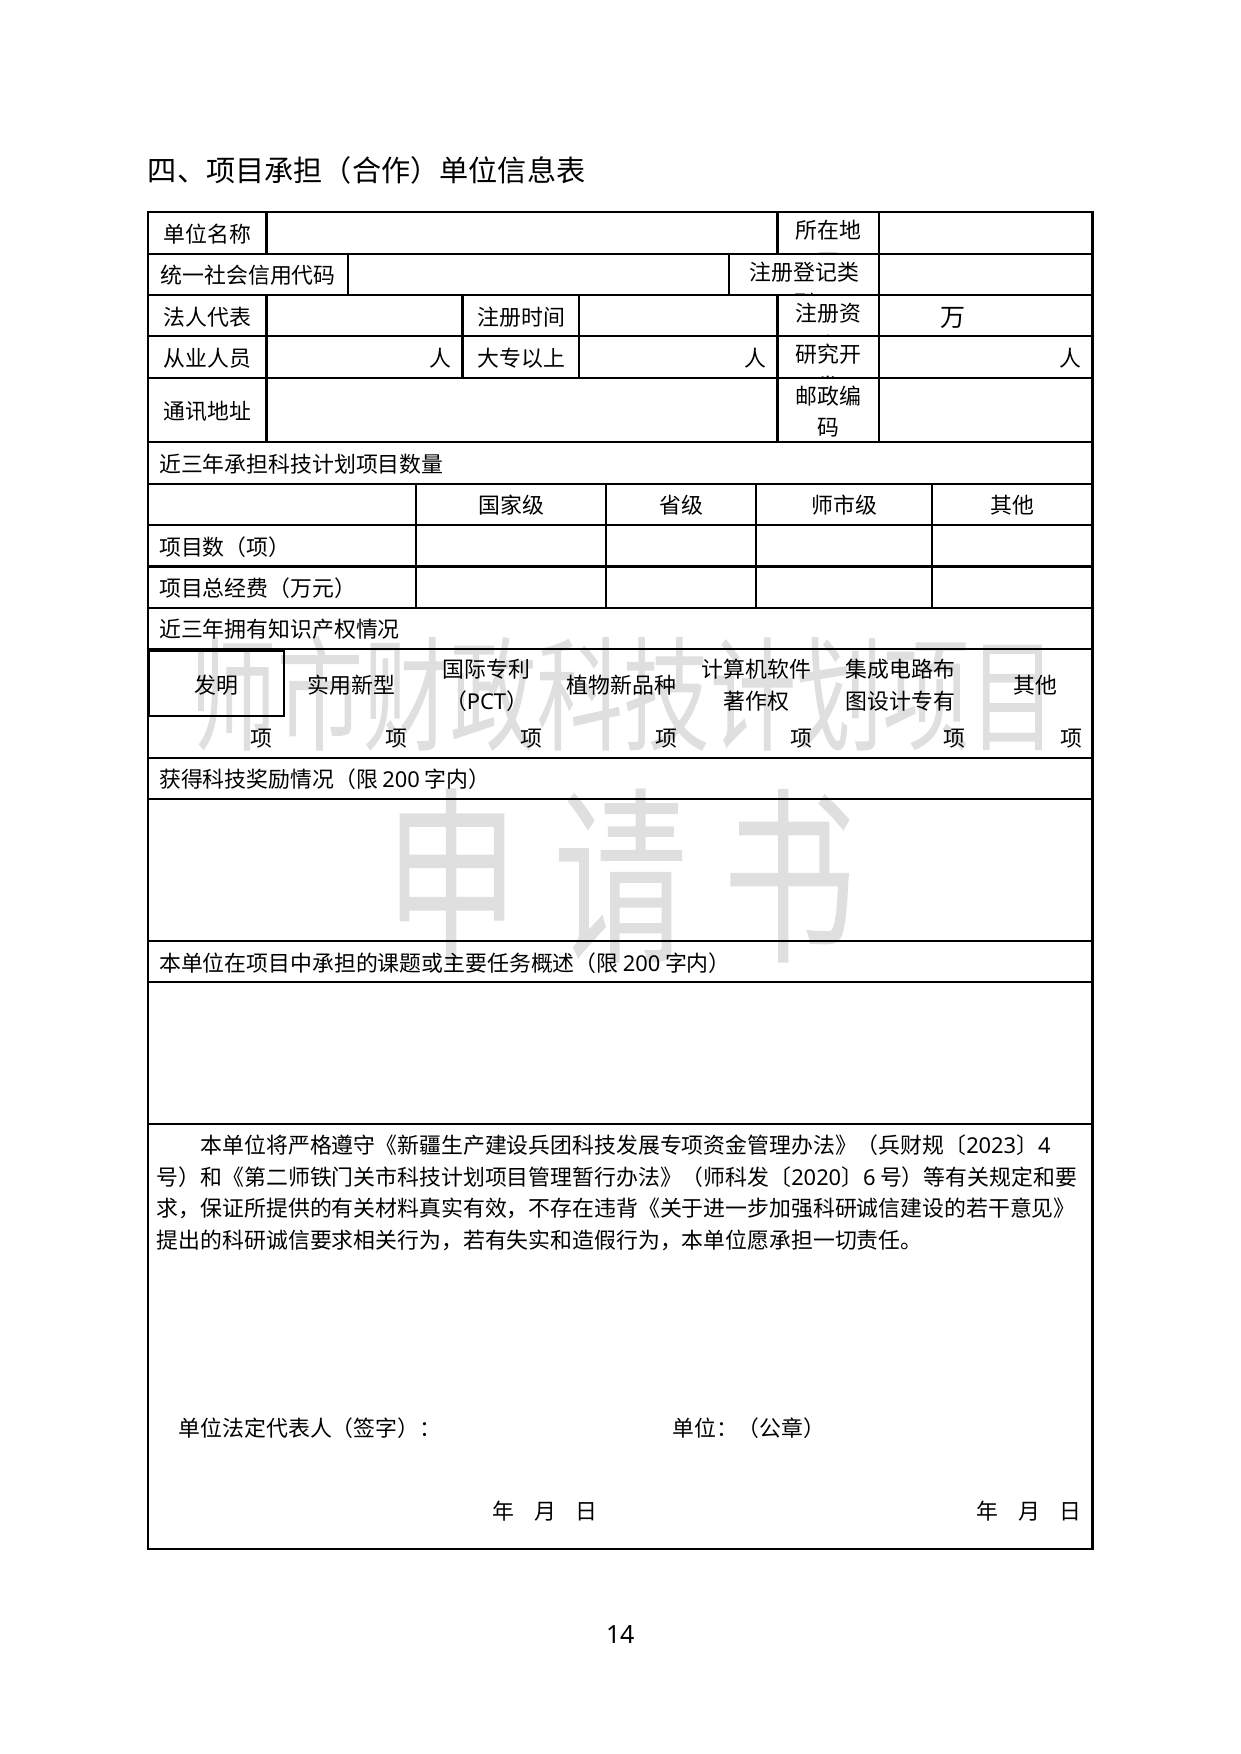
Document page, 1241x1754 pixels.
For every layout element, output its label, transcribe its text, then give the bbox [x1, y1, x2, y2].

table_cell 邮政编码 [779, 379, 878, 441]
table_cell 年 月 日 [606, 1472, 1091, 1548]
table_cell 师市级 [757, 485, 931, 524]
table_cell [607, 526, 755, 565]
table_cell [880, 379, 1091, 441]
table_cell 万 [880, 296, 1091, 335]
table_cell [933, 568, 1091, 607]
table_cell 获得科技奖励情况（限200字内） [149, 759, 1091, 798]
table_cell [880, 255, 1091, 294]
table_cell 通讯地址 [149, 379, 265, 441]
table_cell 大专以上 [464, 337, 578, 377]
table_header 所在地区 [779, 213, 878, 252]
table_cell 人 [580, 337, 776, 377]
table_cell [757, 526, 931, 565]
table_cell 法人代表 [149, 296, 265, 335]
table_cell 注册登记类型 [730, 255, 878, 294]
table_cell [580, 296, 776, 335]
table_cell 其他 [933, 485, 1091, 524]
table_cell 单位：（公章） [606, 1382, 1091, 1472]
table_cell 从业人员 [149, 337, 265, 377]
table_cell [149, 485, 415, 524]
table_cell [607, 568, 755, 607]
table_cell 注册时间 [464, 296, 578, 335]
table_header 单位名称 [149, 213, 265, 252]
table_cell [268, 296, 461, 335]
table_cell 国家级 [417, 485, 605, 524]
table_cell 近三年拥有知识产权情况 [149, 609, 1091, 648]
table_cell 统一社会信用代码 [149, 255, 347, 294]
table_cell [417, 526, 605, 565]
table_cell 单位法定代表人（签字）： [149, 1382, 606, 1472]
text 四、项目承担（合作）单位信息表 [148, 148, 1092, 190]
table_cell 近三年承担科技计划项目数量 [149, 443, 1091, 483]
table_cell [268, 379, 776, 441]
table_cell [757, 568, 931, 607]
table_cell 项目总经费（万元） [149, 568, 415, 607]
table_cell [149, 650, 1091, 757]
table_header [268, 213, 776, 252]
table_cell [933, 526, 1091, 565]
table_cell [349, 255, 728, 294]
table_cell 项目数（项） [149, 526, 415, 565]
table_cell 本单位将严格遵守《新疆生产建设兵团科技发展专项资金管理办法》（兵财规〔2023〕4号）和《第二师铁门关市科技计划项目管理暂行办法》（师科发〔2020〕6号）等有关规定和要求，保证所提供的有关材料真实有效，不存在违背《关于进一步加强科研诚信建设的若干意见》提出的科研诚信要求相关行为，若有失实和造假行为，本单位愿承担一切责任。 [149, 1125, 1091, 1382]
table_cell [149, 800, 1091, 940]
table_cell [417, 568, 605, 607]
table_cell 本单位在项目中承担的课题或主要任务概述（限200字内） [149, 942, 1091, 981]
table_cell 年 月 日 [149, 1472, 606, 1548]
table_cell 注册资金 [779, 296, 878, 335]
table_cell 人 [268, 337, 461, 377]
table_cell 省级 [607, 485, 755, 524]
table_header [880, 213, 1091, 252]
table_cell 人 [880, 337, 1091, 377]
table_cell 研究开发 [779, 337, 878, 377]
table_cell [149, 983, 1091, 1123]
